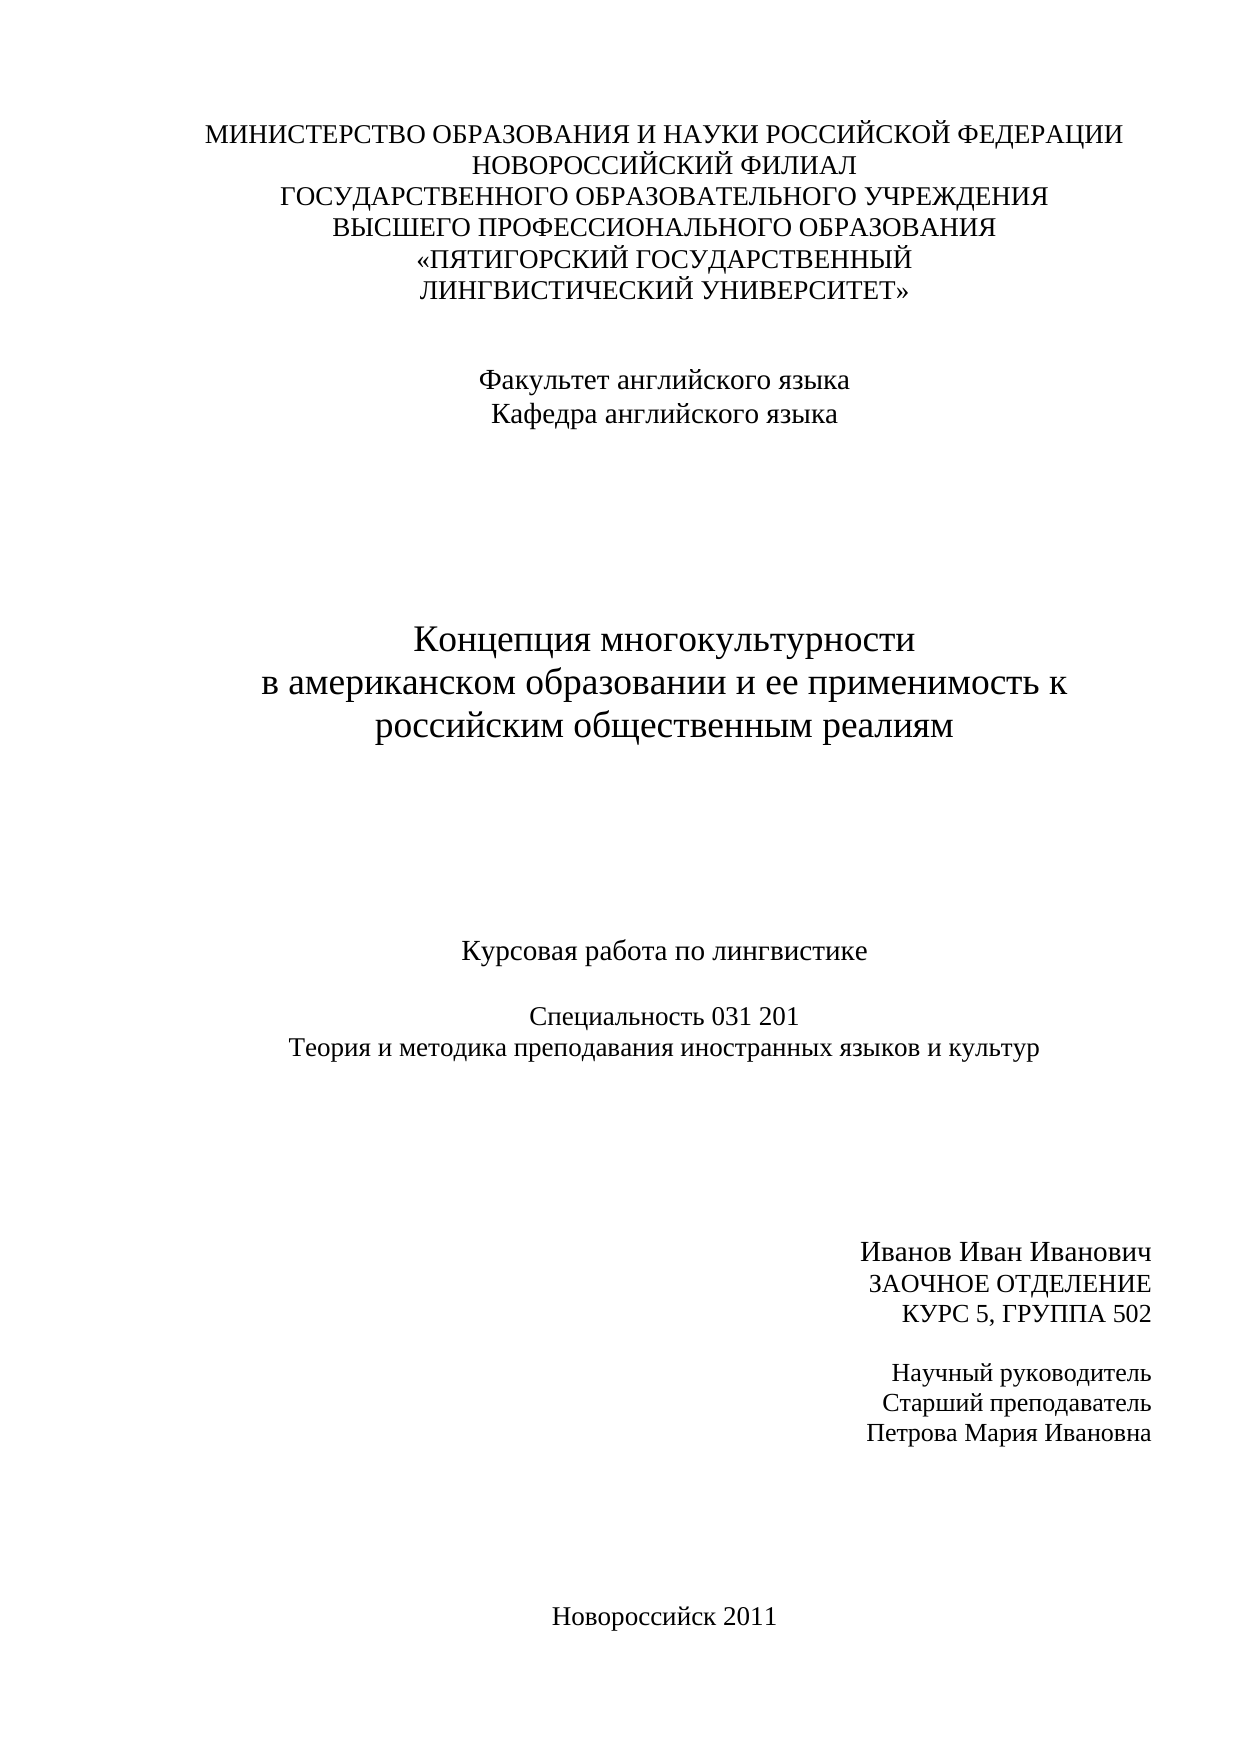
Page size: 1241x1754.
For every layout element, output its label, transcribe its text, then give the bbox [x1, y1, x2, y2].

text «ПЯТИГОРСКИЙ ГОСУДАРСТВЕННЫЙ [177, 243, 1152, 274]
text Теория и методика преподавания иностранных языков и культур [177, 1031, 1152, 1062]
text ГОСУДАРСТВЕННОГО ОБРАЗОВАТЕЛЬНОГО УЧРЕЖДЕНИЯ [177, 180, 1152, 212]
text Научный руководитель [177, 1357, 1152, 1387]
text Курсовая работа по лингвистике [177, 933, 1152, 966]
text Факультет английского языка [177, 362, 1152, 396]
text ВЫСШЕГО ПРОФЕССИОНАЛЬНОГО ОБРАЗОВАНИЯ [177, 212, 1152, 243]
text ЛИНГВИСТИЧЕСКИЙ УНИВЕРСИТЕТ» [177, 274, 1152, 305]
text КУРС 5, ГРУППА 502 [177, 1298, 1152, 1328]
text Петрова Мария Ивановна [177, 1417, 1152, 1447]
text ЗАОЧНОЕ ОТДЕЛЕНИЕ [177, 1268, 1152, 1298]
text Специальность 031 201 [177, 1000, 1152, 1031]
text Новороссийск 2011 [177, 1600, 1152, 1631]
text МИНИСТЕРСТВО ОБРАЗОВАНИЯ И НАУКИ РОССИЙСКОЙ ФЕДЕРАЦИИ [177, 118, 1152, 149]
text Старший преподаватель [177, 1387, 1152, 1417]
text Иванов Иван Иванович [177, 1234, 1152, 1268]
text Кафедра английского языка [177, 396, 1152, 429]
text Концепция многокультурности в американском образовании и ее применимость к российским общественным реалиям [177, 616, 1152, 746]
text НОВОРОССИЙСКИЙ ФИЛИАЛ [177, 149, 1152, 180]
